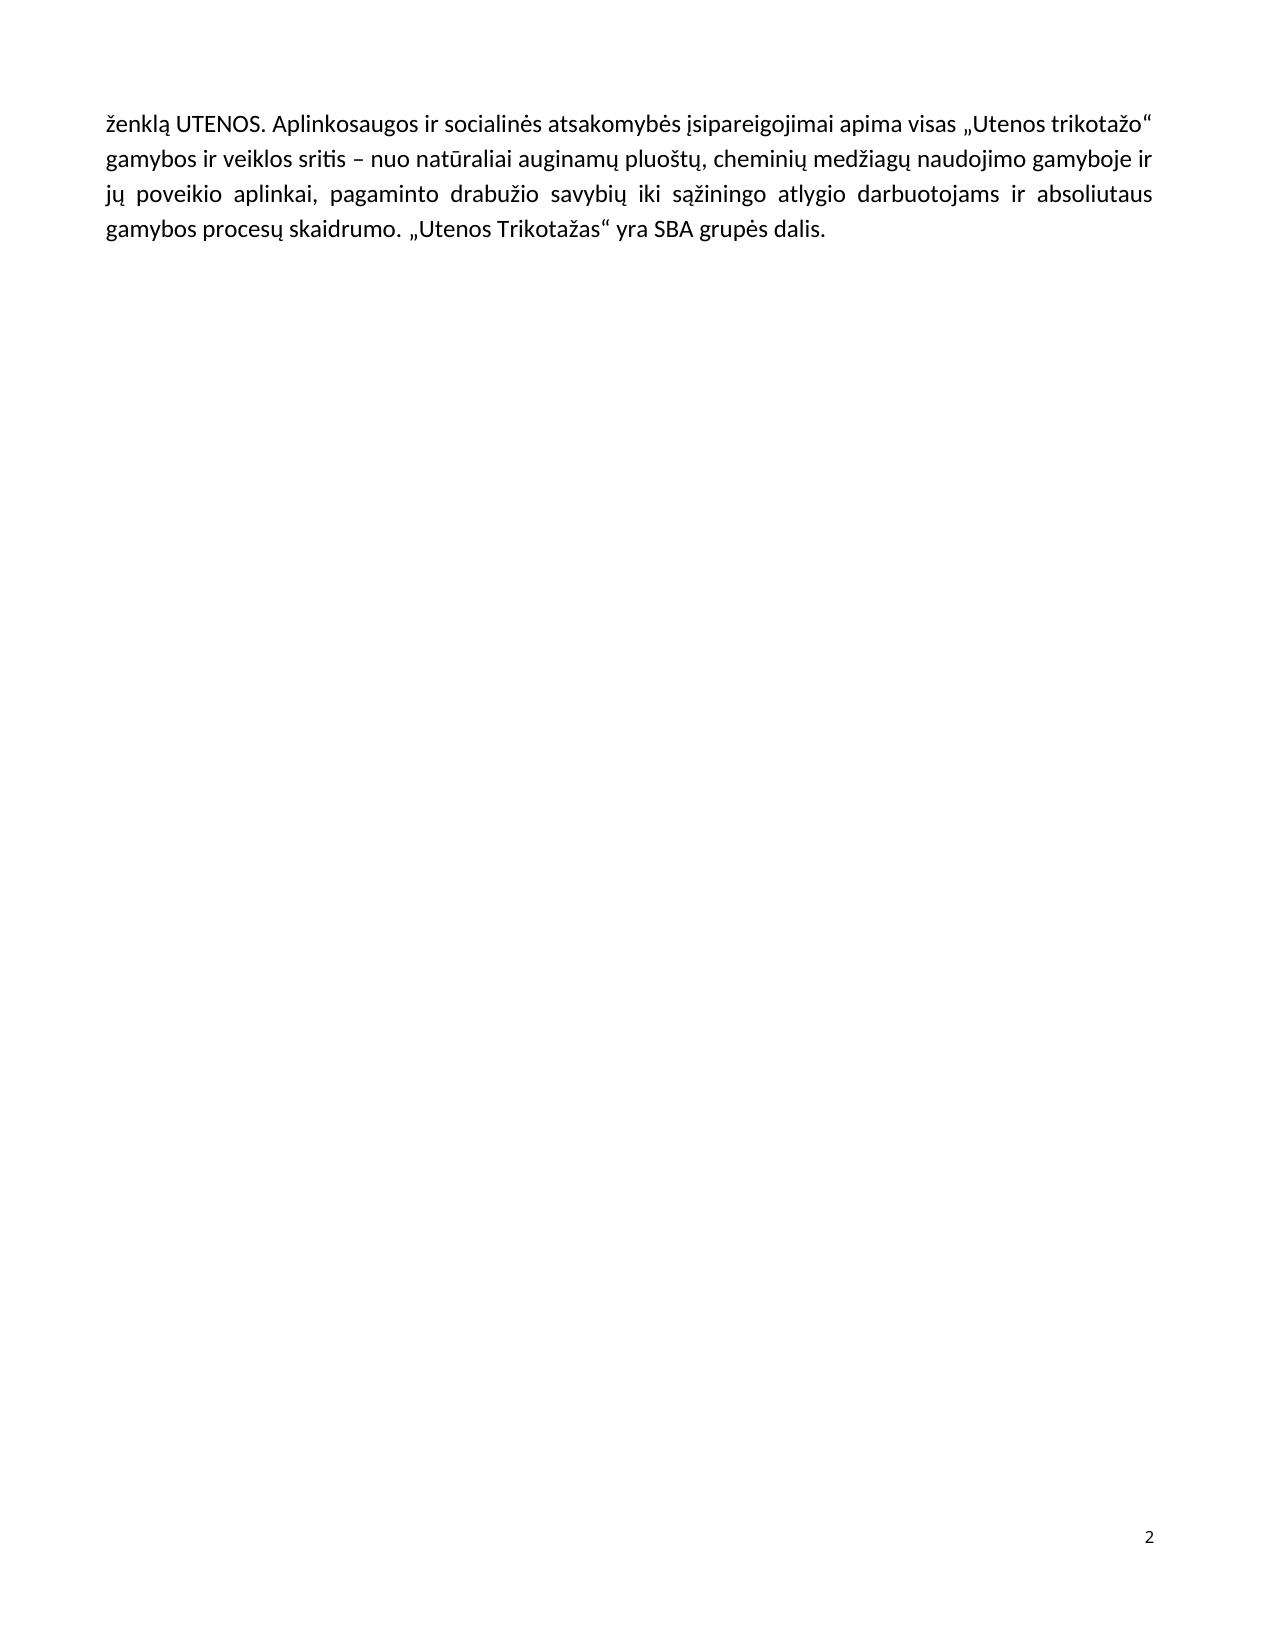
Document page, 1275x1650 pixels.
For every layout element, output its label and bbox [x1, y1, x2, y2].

text [106, 108, 1154, 243]
